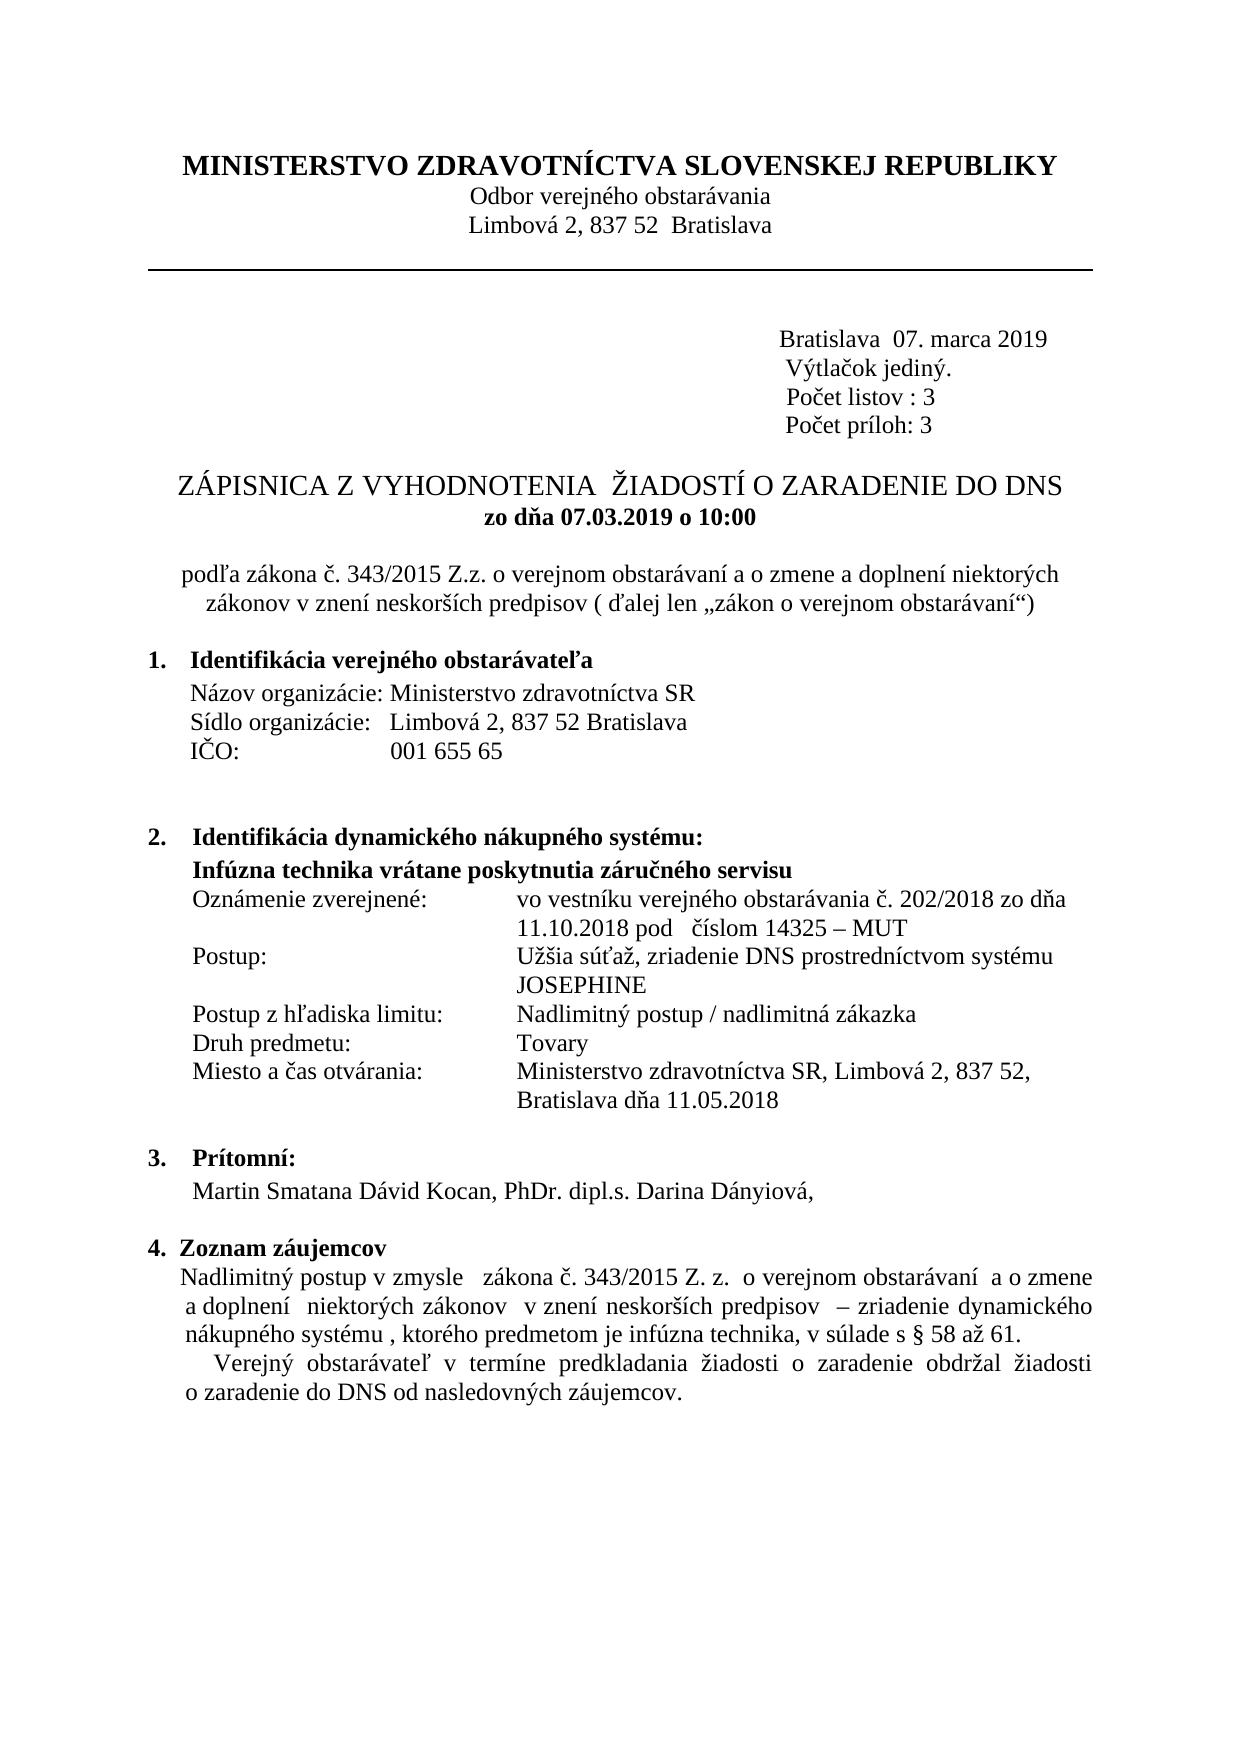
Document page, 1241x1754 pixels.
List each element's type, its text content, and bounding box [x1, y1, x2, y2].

text Limbová 2, 837 52 Bratislava [148, 210, 1093, 239]
text Infúzna technika vrátane poskytnutia záručného servisu [148, 855, 1093, 884]
list Prítomní: [148, 1143, 1093, 1171]
text Sídlo organizácie: Limbová 2, 837 52 Bratislava [177, 707, 1093, 736]
text zo dňa 07.03.2019 o 10:00 [148, 502, 1093, 530]
text Miesto a čas otvárania: Ministerstvo zdravotníctva SR, Limbová 2, 837 52, Bratislava dňa 11.05.2018 [148, 1056, 1093, 1114]
text Verejný obstarávateľ v termíne predkladania žiadosti o zaradenie obdržal žiadosti o zaradenie do DNS od nasledovných záujemcov. [148, 1348, 1093, 1406]
text MINISTERSTVO ZDRAVOTNÍCTVA SLOVENSKEJ REPUBLIKY [148, 148, 1093, 181]
text ZÁPISNICA Z VYHODNOTENIA ŽIADOSTÍ O ZARADENIE DO DNS [148, 468, 1093, 502]
text Bratislava 07. marca 2019 [148, 324, 1093, 353]
text Druh predmetu: Tovary [148, 1028, 1093, 1056]
list Identifikácia dynamického nákupného systému: [148, 822, 1093, 851]
text podľa zákona č. 343/2015 Z.z. o verejnom obstarávaní a o zmene a doplnení niektorých zákonov v znení neskorších predpisov ( ďalej len „zákon o verejnom obstarávaní“) [148, 559, 1093, 617]
text Odbor verejného obstarávania [148, 181, 1093, 210]
text Názov organizácie: Ministerstvo zdravotníctva SR [177, 678, 1093, 707]
text Oznámenie zverejnené: vo vestníku verejného obstarávania č. 202/2018 zo dňa 11.10.2018 pod číslom 14325 – MUT [148, 884, 1093, 941]
list Identifikácia verejného obstarávateľa [148, 645, 1093, 674]
list IČO: 001 655 65 [177, 736, 1093, 765]
text Postup: Užšia súťaž, zriadenie DNS prostredníctvom systému JOSEPHINE [148, 941, 1093, 999]
text Nadlimitný postup v zmysle zákona č. 343/2015 Z. z. o verejnom obstarávaní a o zmene a doplnení niektorých zákonov v znení neskorších predpisov – zriadenie dynamického nákupného systému , ktorého predmetom je infúzna technika, v súlade s § 58 až 61. [148, 1262, 1093, 1348]
text Počet príloh: 3 [148, 411, 1093, 439]
text Počet listov : 3 [148, 382, 1093, 411]
text Postup z hľadiska limitu: Nadlimitný postup / nadlimitná zákazka [148, 999, 1093, 1028]
text 4. Zoznam záujemcov [148, 1233, 1093, 1262]
text Výtlačok jediný. [148, 353, 1093, 382]
text Martin Smatana Dávid Kocan, PhDr. dipl.s. Darina Dányiová, [192, 1176, 1093, 1204]
